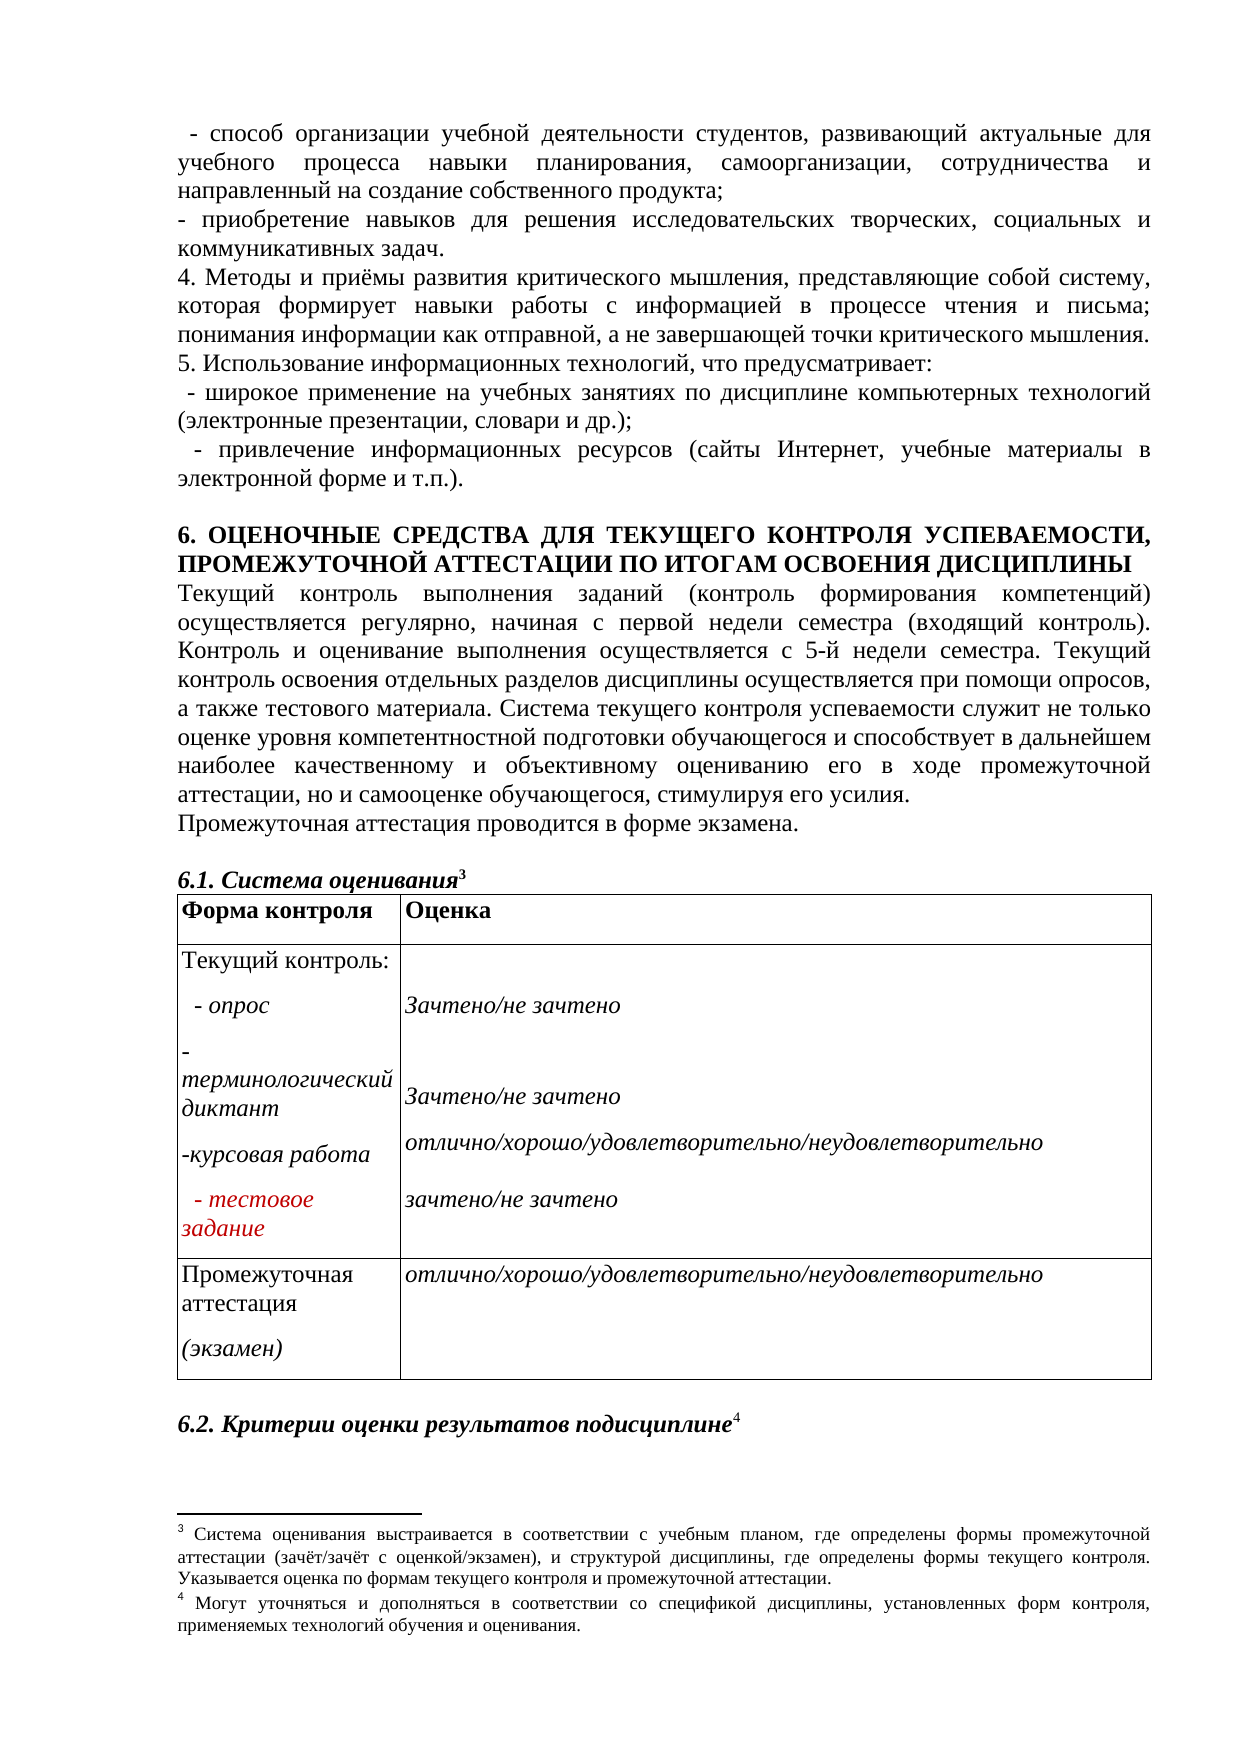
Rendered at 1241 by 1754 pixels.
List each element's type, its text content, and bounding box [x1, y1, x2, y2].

table_cell зачтено/не зачтено [401, 1184, 1151, 1258]
table_header Оценка [401, 895, 1151, 944]
table_cell - опрос -терминологический диктант -курсовая работа [178, 990, 400, 1184]
table_cell Зачтено/не зачтено Зачтено/не зачтено отлично/хорошо/удовлетворительно/неудовлетворительно [401, 990, 1151, 1184]
text - приобретение навыков для решения исследовательских творческих, социальных и коммуникативных задач. [177, 204, 1152, 262]
text 6.2. Критерии оценки результатов подисциплине [177, 1409, 1152, 1437]
table_cell отлично/хорошо/удовлетворительно/неудовлетворительно [401, 1259, 1151, 1379]
text Промежуточная аттестация проводится в форме экзамена. [177, 808, 1152, 837]
table_cell [401, 945, 1151, 990]
table_cell Текущий контроль: [178, 945, 400, 990]
table_cell - тестовое задание [178, 1184, 400, 1258]
text Текущий контроль выполнения заданий (контроль формирования компетенций) осуществляется регулярно, начиная с первой недели семестра (входящий контроль). Контроль и оценивание выполнения осуществляется с 5-й недели семестра. Текущий контроль освоения отдельных разделов дисциплины осуществляется при помощи опросов, а также тестового материала. Система текущего контроля успеваемости служит не только оценке уровня компетентностной подготовки обучающегося и способствует в дальнейшем наиболее качественному и объективному оцениванию его в ходе промежуточной аттестации, но и самооценке обучающегося, стимулируя его усилия. [177, 578, 1152, 808]
text 5. Использование информационных технологий, что предусматривает: [177, 348, 1152, 377]
table_header Форма контроля [178, 895, 400, 944]
text - способ организации учебной деятельности студентов, развивающий актуальные для учебного процесса навыки планирования, самоорганизации, сотрудничества и направленный на создание собственного продукта; [177, 118, 1152, 204]
text 4. Методы и приёмы развития критического мышления, представляющие собой систему, которая формирует навыки работы с информацией в процессе чтения и письма; понимания информации как отправной, а не завершающей точки критического мышления. [177, 262, 1152, 348]
table_cell Промежуточная аттестация (экзамен) [178, 1259, 400, 1379]
text - широкое применение на учебных занятиях по дисциплине компьютерных технологий (электронные презентации, словари и др.); [177, 377, 1152, 434]
text - привлечение информационных ресурсов (сайты Интернет, учебные материалы в электронной форме и т.п.). [177, 434, 1152, 492]
text 6. ОЦЕНОЧНЫЕ СРЕДСТВА ДЛЯ ТЕКУЩЕГО КОНТРОЛЯ УСПЕВАЕМОСТИ, ПРОМЕЖУТОЧНОЙ АТТЕСТАЦИИ ПО ИТОГАМ ОСВОЕНИЯ ДИСЦИПЛИНЫ [177, 521, 1152, 578]
text 6.1. Система оценивания [177, 866, 1152, 894]
